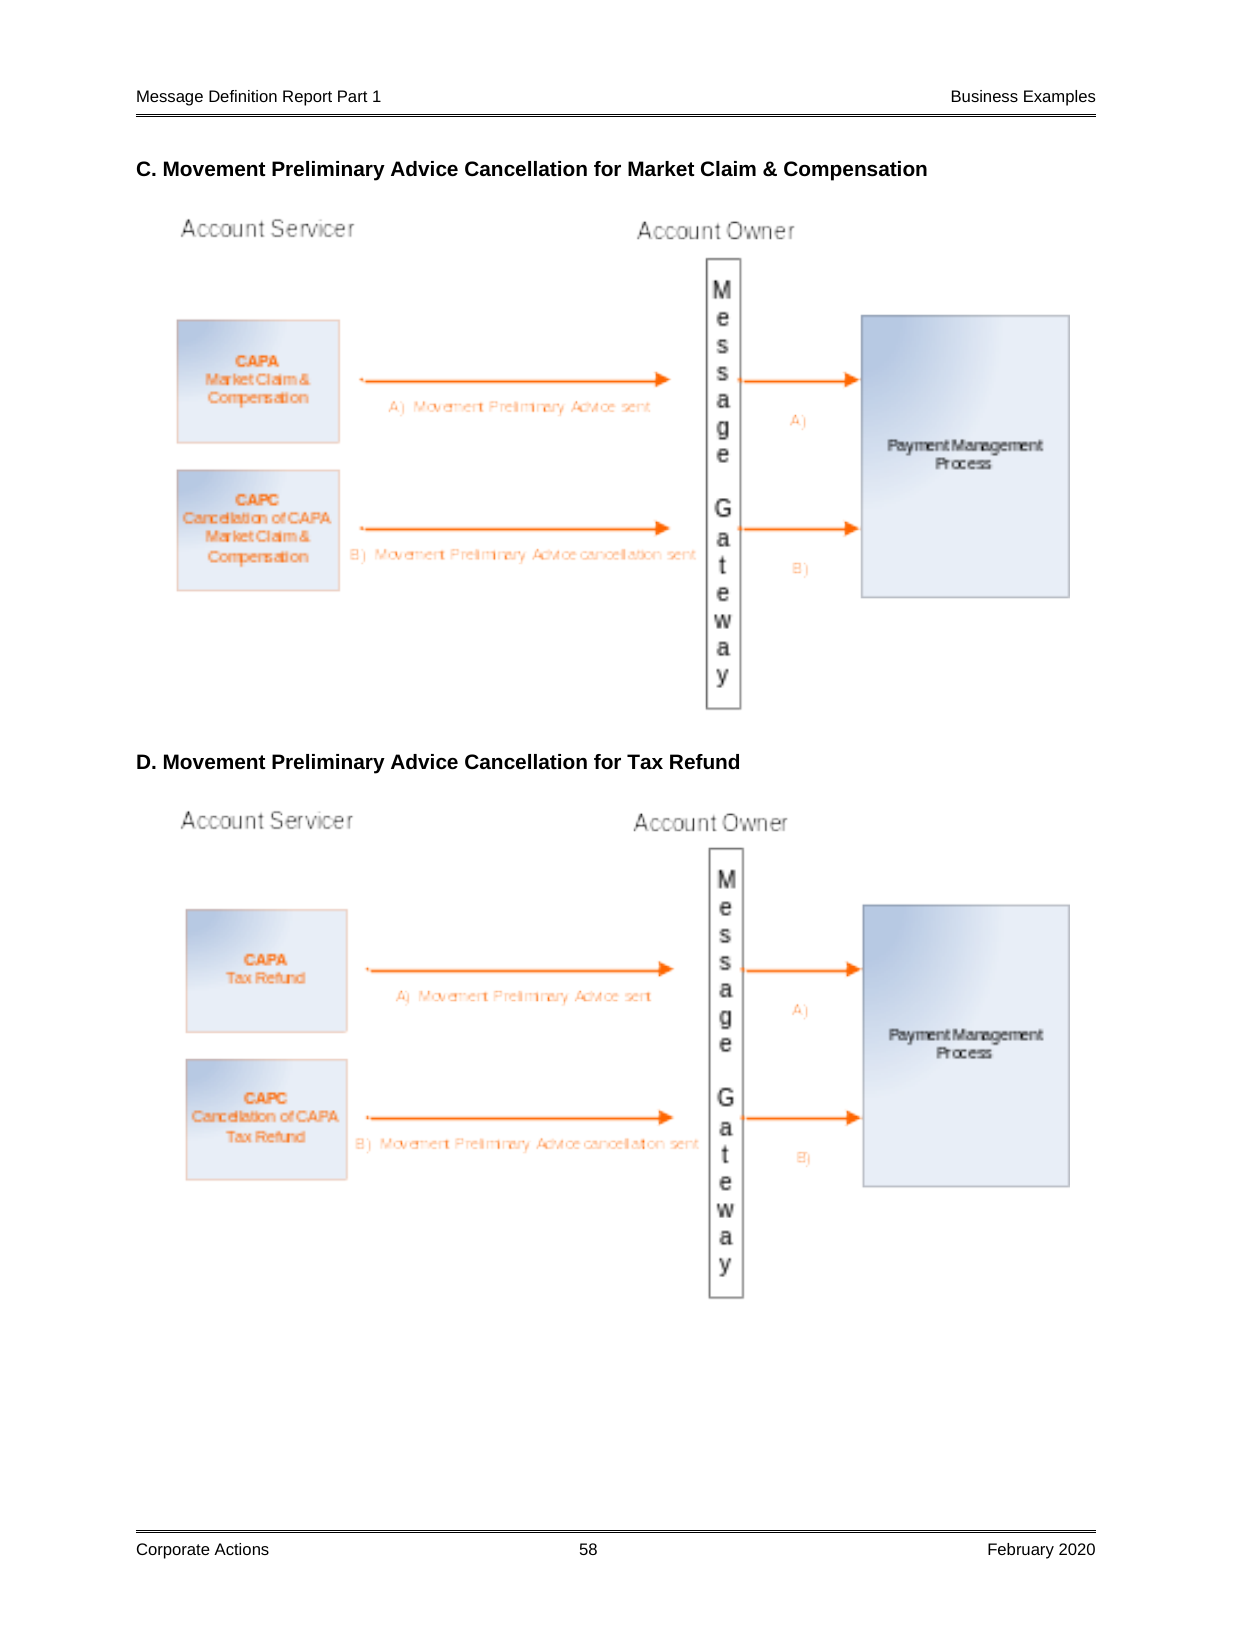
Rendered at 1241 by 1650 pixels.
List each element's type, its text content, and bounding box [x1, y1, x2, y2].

text C. Movement Preliminary Advice Cancellation for Market Claim & Compensation [136, 157, 1104, 181]
text D. Movement Preliminary Advice Cancellation for Tax Refund [136, 750, 1104, 774]
